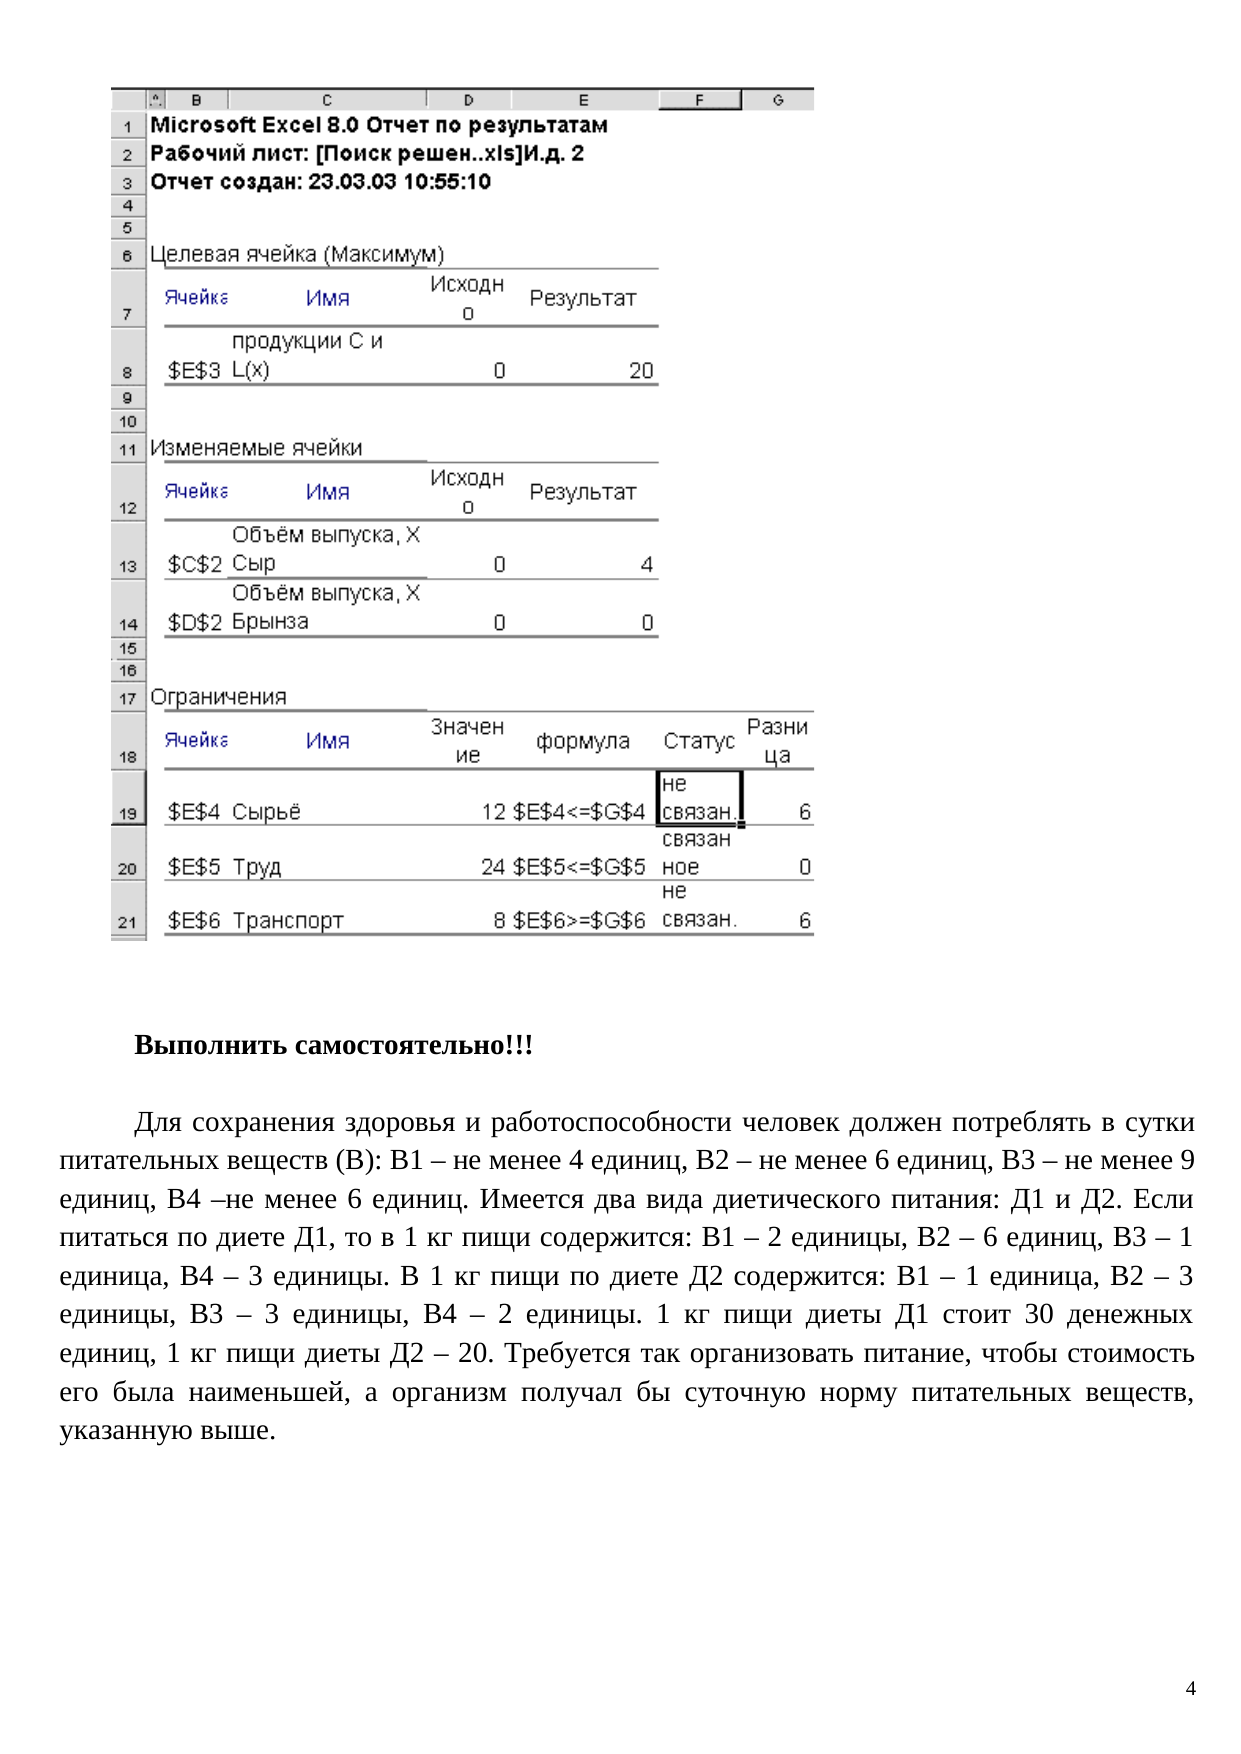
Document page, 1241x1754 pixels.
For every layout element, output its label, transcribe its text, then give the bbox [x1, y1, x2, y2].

text Для сохранения здоровья и работоспособности человек должен потреблять в сутки питательных веществ (В): В1 – не менее 4 единиц, В2 – не менее 6 единиц, В3 – не менее 9 единиц, В4 –не менее 6 единиц. Имеется два вида диетического питания: Д1 и Д2. Если питаться по диете Д1, то в 1 кг пищи содержится: В1 – 2 единицы, В2 – 6 единиц, В3 – 1 единица, В4 – 3 единицы. В 1 кг пищи по диете Д2 содержится: В1 – 1 единица, В2 – 3 единицы, В3 – 3 единицы, В4 – 2 единицы. 1 кг пищи диеты Д1 стоит 30 денежных единиц, 1 кг пищи диеты Д2 – 20. Требуется так организовать питание, чтобы стоимость его была наименьшей, а организм получал бы суточную норму питательных веществ, указанную выше. [59, 1104, 1196, 1446]
text Выполнить самостоятельно!!! [59, 1027, 1196, 1060]
picture [111, 87, 815, 941]
